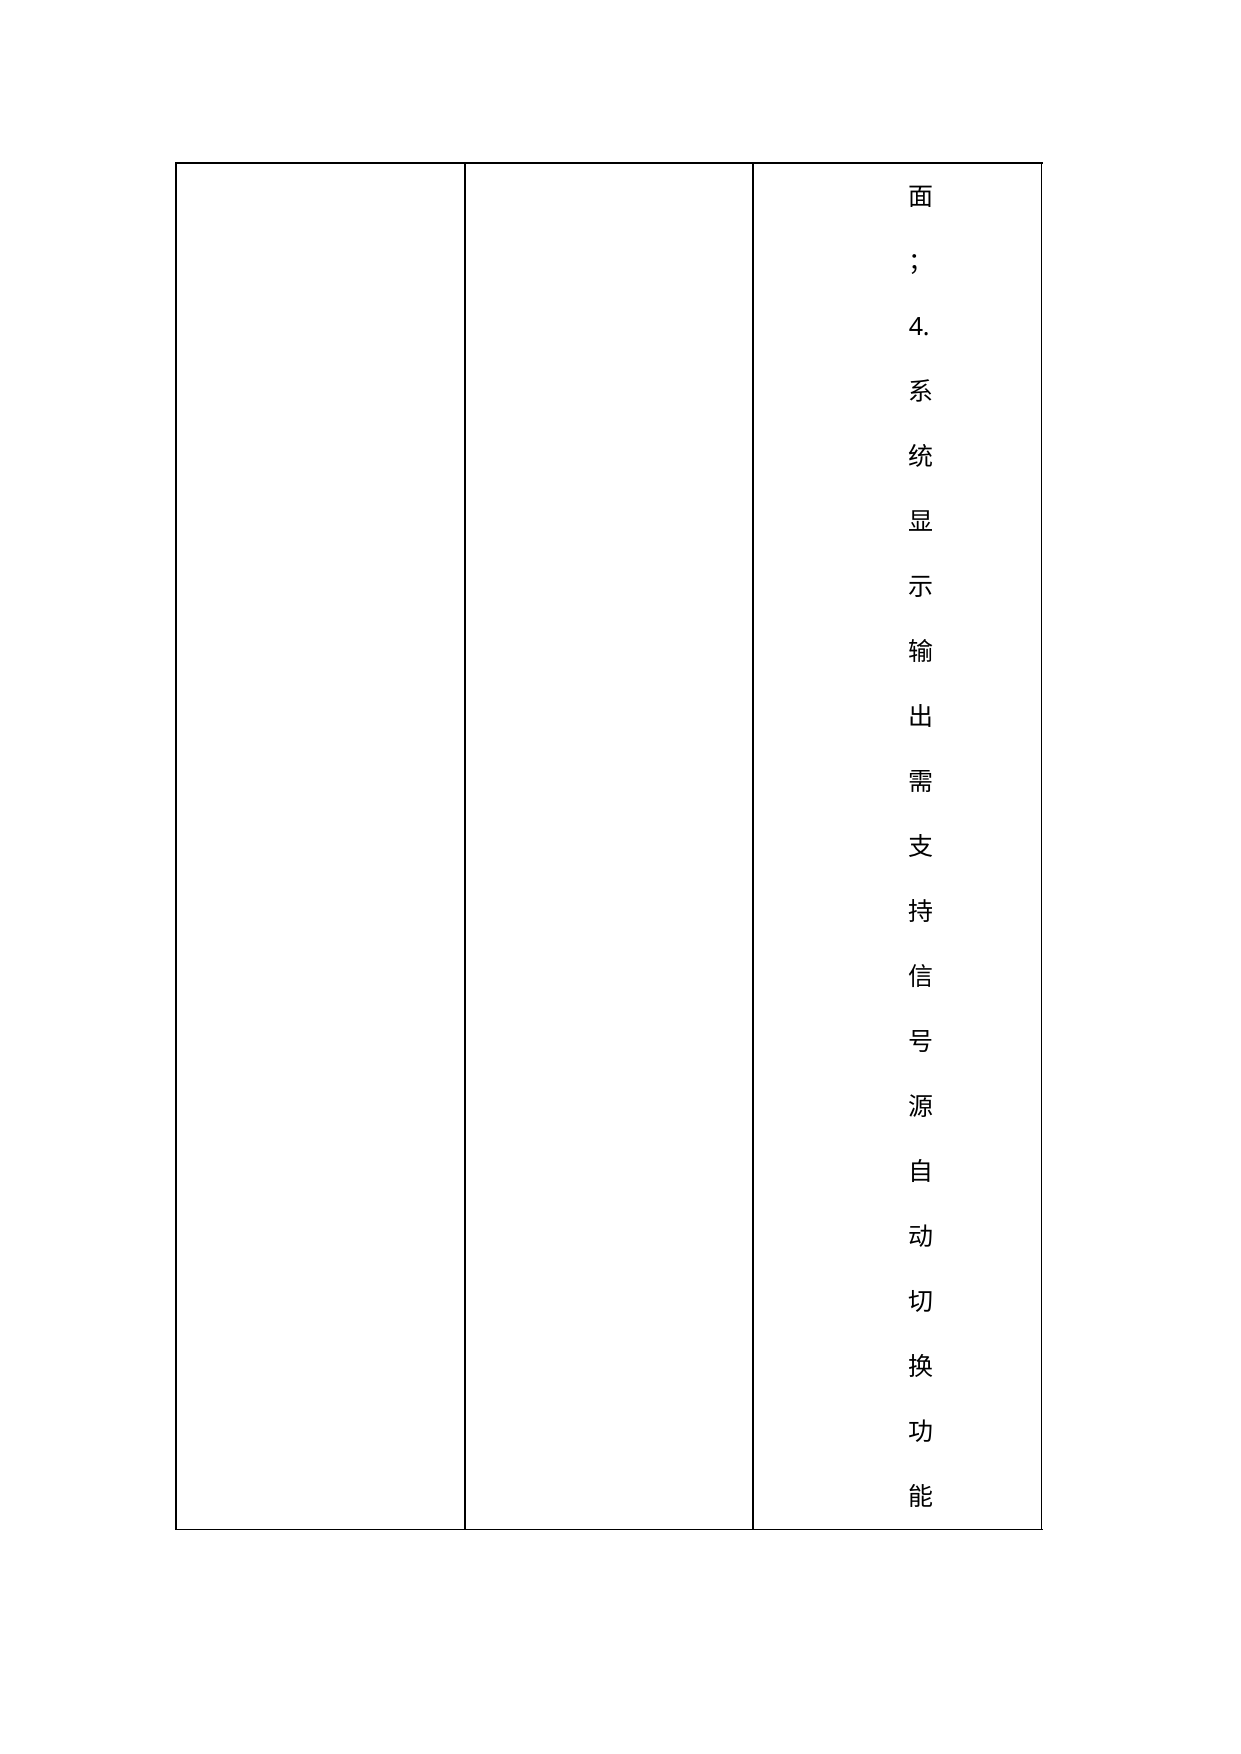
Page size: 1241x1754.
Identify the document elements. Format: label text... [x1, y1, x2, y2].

table_cell [466, 164, 752, 1528]
table_cell 1 [177, 164, 464, 1528]
table_cell [754, 164, 1041, 1528]
